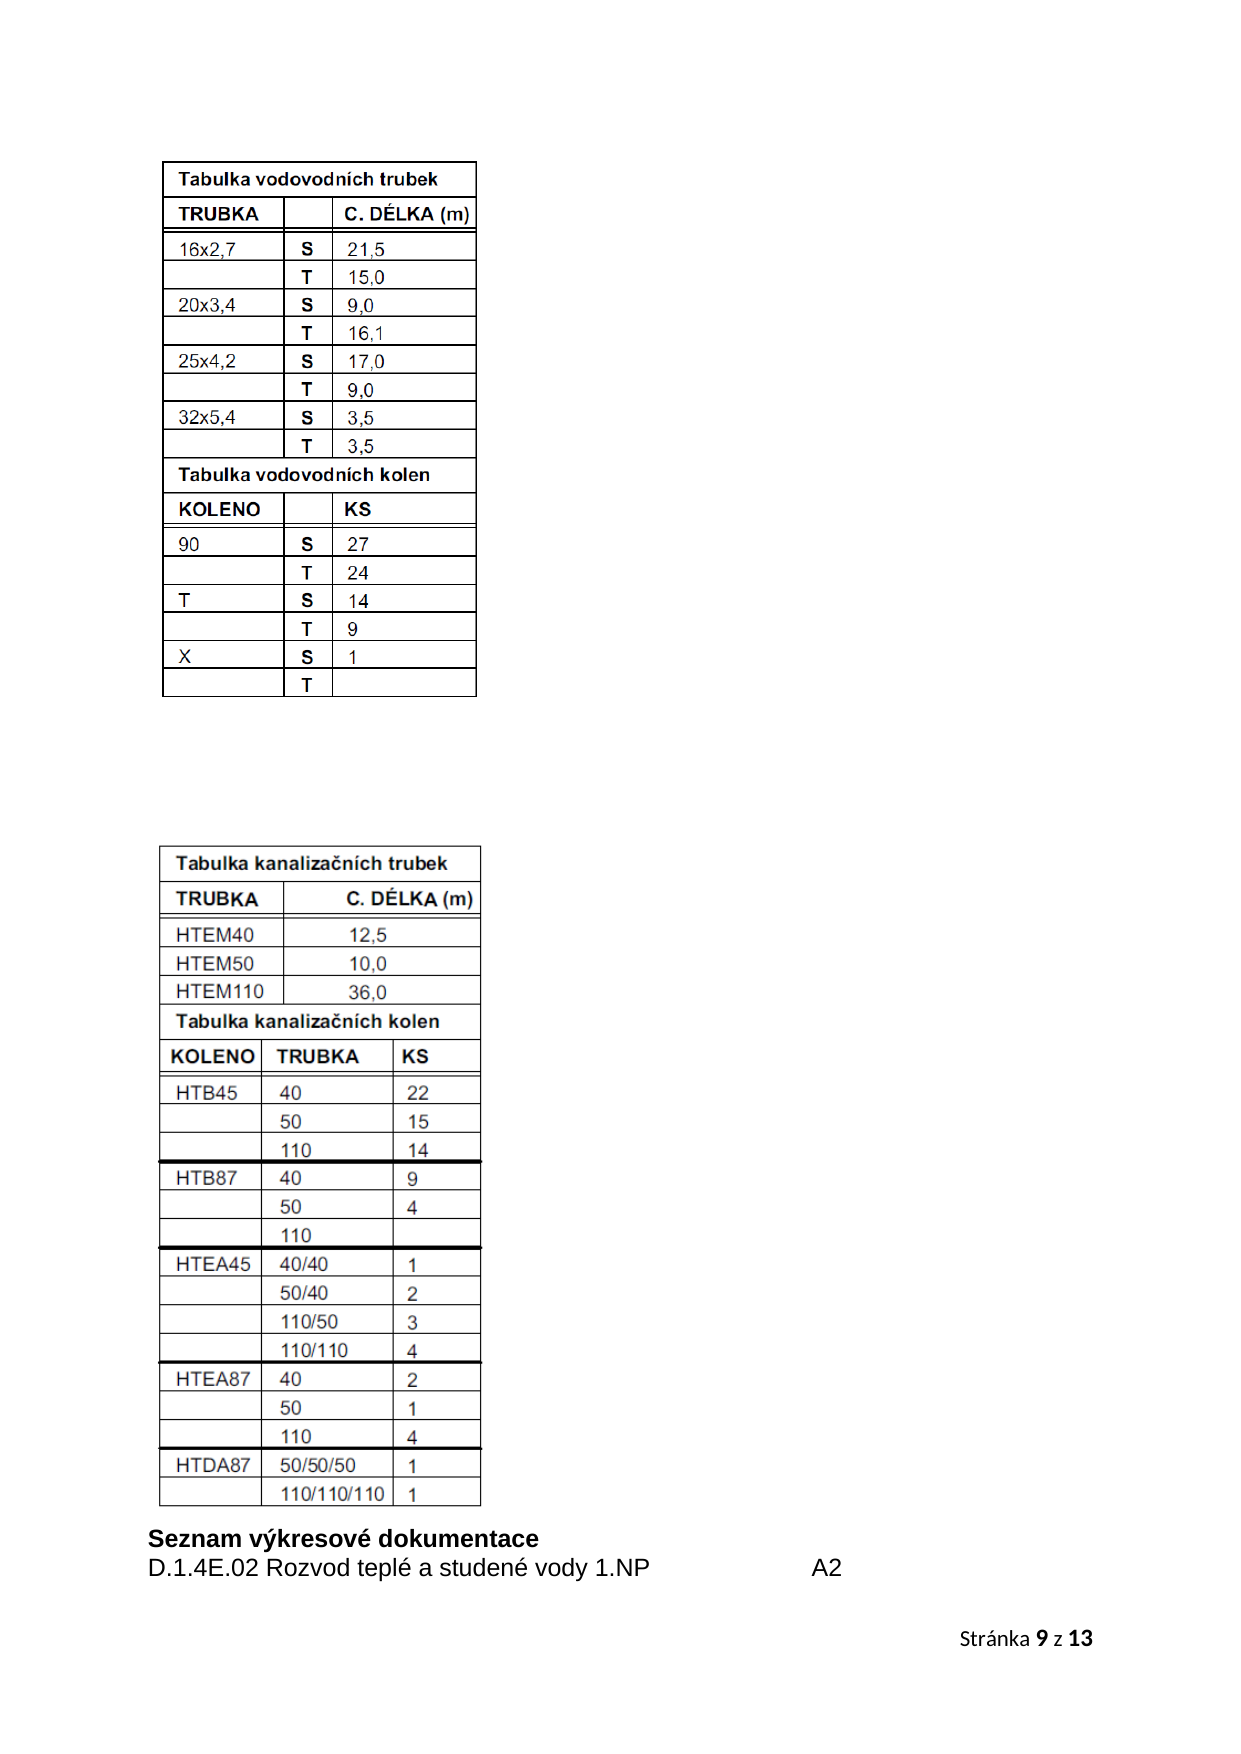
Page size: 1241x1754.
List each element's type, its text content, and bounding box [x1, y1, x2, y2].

text Seznam výkresové dokumentace [148, 1524, 1093, 1553]
picture [147, 147, 493, 714]
picture [147, 828, 500, 1524]
text D.1.4E.02 Rozvod teplé a studené vody 1.NP A2 [148, 1553, 1093, 1581]
